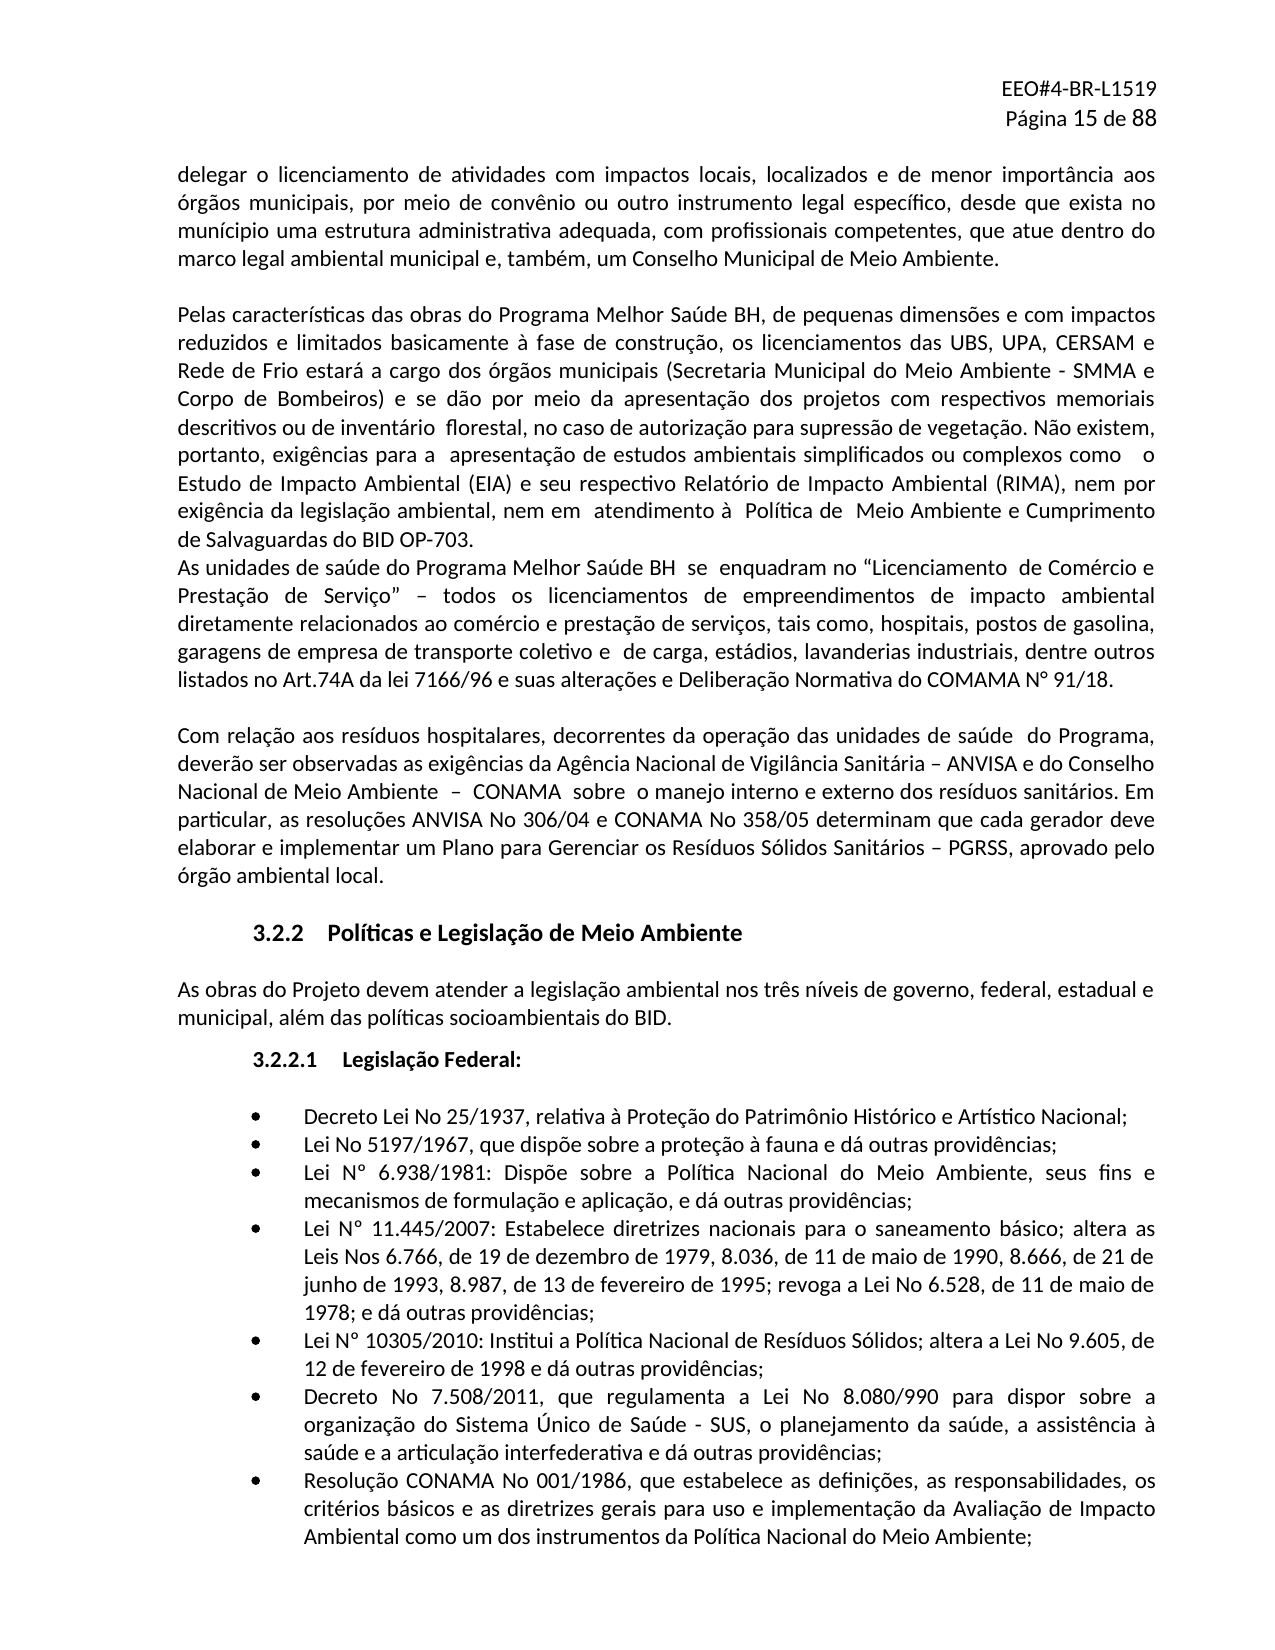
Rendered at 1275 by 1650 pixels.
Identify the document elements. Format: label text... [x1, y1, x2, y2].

text As obras do Projeto devem atender a legislação ambiental nos três níveis de governo, federal, estadual e municipal, além das políticas socioambientais do BID. [177, 976, 1157, 1032]
list Lei Nº 10305/2010: Institui a Política Nacional de Resíduos Sólidos; altera a Lei No 9.605, de 12 de fevereiro de 1998 e dá outras providências; [252, 1326, 1157, 1382]
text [177, 160, 1157, 272]
list Lei Nº 11.445/2007: Estabelece diretrizes nacionais para o saneamento básico; altera as Leis Nos 6.766, de 19 de dezembro de 1979, 8.036, de 11 de maio de 1990, 8.666, de 21 de junho de 1993, 8.987, de 13 de fevereiro de 1995; revoga a Lei No 6.528, de 11 de maio de 1978; e dá outras providências; [252, 1214, 1157, 1326]
subtitle Legislação Federal: [252, 1046, 1157, 1074]
list Lei Nº 6.938/1981: Dispõe sobre a Política Nacional do Meio Ambiente, seus fins e mecanismos de formulação e aplicação, e dá outras providências; [252, 1158, 1157, 1214]
list Resolução CONAMA No 001/1986, que estabelece as definições, as responsabilidades, os critérios básicos e as diretrizes gerais para uso e implementação da Avaliação de Impacto Ambiental como um dos instrumentos da Política Nacional do Meio Ambiente; [252, 1466, 1157, 1551]
text Pelas características das obras do Programa Melhor Saúde BH, de pequenas dimensões e com impactos reduzidos e limitados basicamente à fase de construção, os licenciamentos das UBS, UPA, CERSAM e Rede de Frio estará a cargo dos órgãos municipais (Secretaria Municipal do Meio Ambiente - SMMA e Corpo de Bombeiros) e se dão por meio da apresentação dos projetos com respectivos memoriais descritivos ou de inventário florestal, no caso de autorização para supressão de vegetação. Não existem, portanto, exigências para a apresentação de estudos ambientais simplificados ou complexos como o Estudo de Impacto Ambiental (EIA) e seu respectivo Relatório de Impacto Ambiental (RIMA), nem por exigência da legislação ambiental, nem em atendimento à Política de Meio Ambiente e Cumprimento de Salvaguardas do BID OP-703. [177, 301, 1157, 553]
text As unidades de saúde do Programa Melhor Saúde BH se enquadram no “Licenciamento de Comércio e Prestação de Serviço” – todos os licenciamentos de empreendimentos de impacto ambiental diretamente relacionados ao comércio e prestação de serviços, tais como, hospitais, postos de gasolina, garagens de empresa de transporte coletivo e de carga, estádios, lavanderias industriais, dentre outros listados no Art.74A da lei 7166/96 e suas alterações e Deliberação Normativa do COMAMA N° 91/18. [177, 553, 1157, 693]
list Decreto Lei No 25/1937, relativa à Proteção do Patrimônio Histórico e Artístico Nacional; [252, 1102, 1157, 1130]
list Lei No 5197/1967, que dispõe sobre a proteção à fauna e dá outras providências; [252, 1130, 1157, 1158]
subtitle Políticas e Legislação de Meio Ambiente [252, 917, 1157, 947]
text Com relação aos resíduos hospitalares, decorrentes da operação das unidades de saúde do Programa, deverão ser observadas as exigências da Agência Nacional de Vigilância Sanitária – ANVISA e do Conselho Nacional de Meio Ambiente – CONAMA sobre o manejo interno e externo dos resíduos sanitários. Em particular, as resoluções ANVISA No 306/04 e CONAMA No 358/05 determinam que cada gerador deve elaborar e implementar um Plano para Gerenciar os Resíduos Sólidos Sanitários – PGRSS, aprovado pelo órgão ambiental local. [177, 721, 1157, 889]
list Decreto No 7.508/2011, que regulamenta a Lei No 8.080/990 para dispor sobre a organização do Sistema Único de Saúde - SUS, o planejamento da saúde, a assistência à saúde e a articulação interfederativa e dá outras providências; [252, 1382, 1157, 1466]
